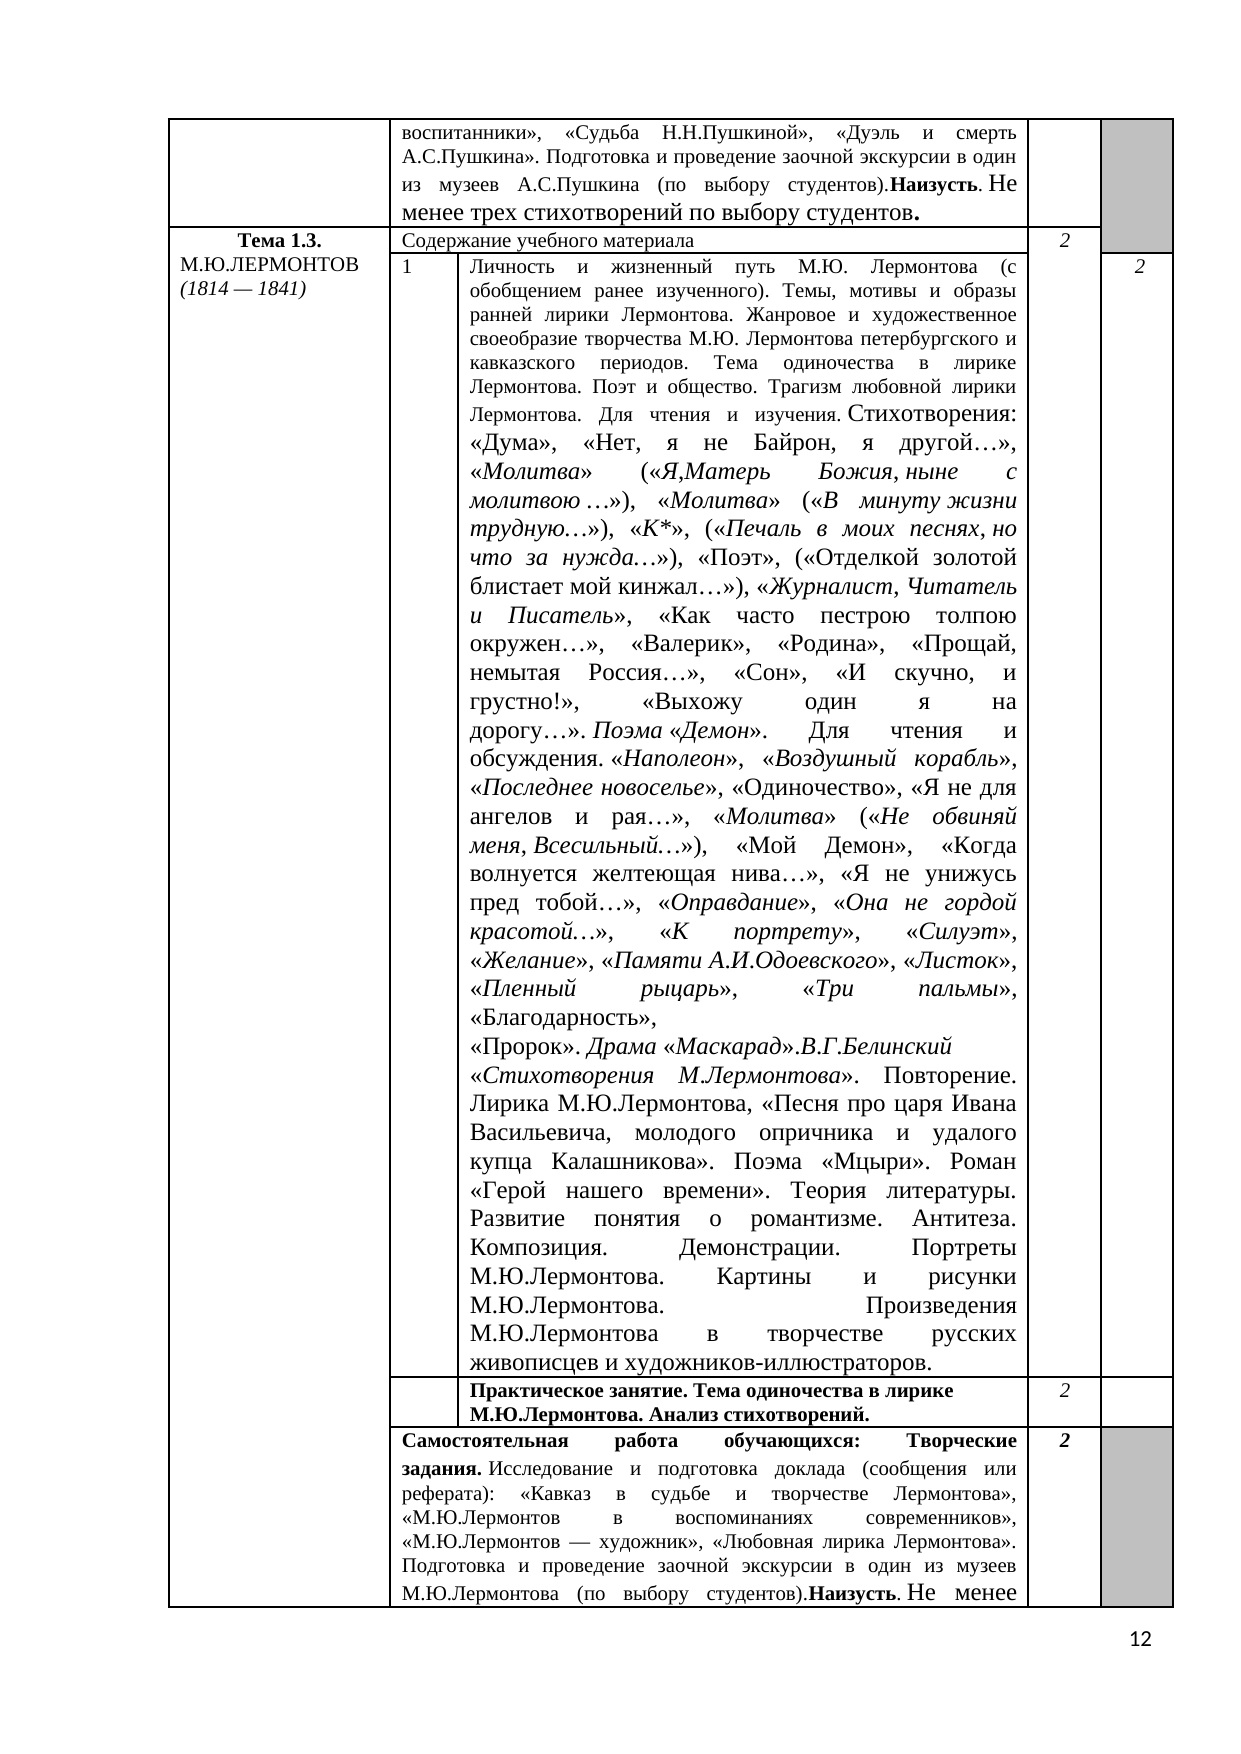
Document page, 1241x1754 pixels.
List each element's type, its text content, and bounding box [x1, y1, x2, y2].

table_cell [1102, 120, 1172, 252]
table_cell [391, 1378, 457, 1426]
table_cell 1 [391, 254, 457, 1376]
table_cell [1102, 1378, 1172, 1426]
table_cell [391, 1428, 1027, 1606]
table_cell Практическое занятие. Тема одиночества в лирике М.Ю.Лермонтова. Анализ стихотворений. [459, 1378, 1027, 1426]
table_cell 2 [1102, 254, 1172, 1376]
table_cell Личность и жизненный путь М.Ю. Лермонтова (с обобщением ранее изученного). Темы, мотивы и образы ранней лирики Лермонтова. Жанровое и художественное своеобразие творчества М.Ю. Лермонтова петербургского и кавказского периодов. Тема одиночества в лирике Лермонтова. Поэт и общество. Трагизм любовной лирики Лермонтова. Для чтения и изучения. Стихотворения: «Дума», «Нет, я не Байрон, я другой…», «Молитва» («Я,Матерь Божия, ныне с молитвою …»), «Молитва» («В минуту жизни трудную…»), «К*», («Печаль в моих песнях, но что за нужда…»), «Поэт», («Отделкой золотой блистает мой кинжал…»), «Журналист, Читатель и Писатель», «Как часто пестрою толпою окружен…», «Валерик», «Родина», «Прощай, немытая Россия…», «Сон», «И скучно, и грустно!», «Выхожу один я на дорогу…». Поэма «Демон». Для чтения и обсуждения. «Наполеон», «Воздушный корабль», «Последнее новоселье», «Одиночество», «Я не для ангелов и рая…», «Молитва» («Не обвиняй меня, Всесильный…»), «Мой Демон», «Когда волнуется желтеющая нива…», «Я не унижусь пред тобой…», «Оправдание», «Она не гордой красотой…», «К портрету», «Силуэт», «Желание», «Памяти А.И.Одоевского», «Листок», «Пленный рыцарь», «Три пальмы», «Благодарность», «Пророк». Драма «Маскарад».В.Г.Белинский «Стихотворения М.Лермонтова». Повторение. Лирика М.Ю.Лермонтова, «Песня про царя Ивана Васильевича, молодого опричника и удалого купца Калашникова». Поэма «Мцыри». Роман «Герой нашего времени». Теория литературы. Развитие понятия о романтизме. Антитеза. Композиция. Демонстрации. Портреты М.Ю.Лермонтова. Картины и рисунки М.Ю.Лермонтова. Произведения М.Ю.Лермонтова в творчестве русских живописцев и художников-иллюстраторов. [459, 254, 1027, 1376]
table_cell Тема 1.3. М.Ю.ЛЕРМОНТОВ (1814 — 1841) [170, 228, 389, 1606]
table_cell 2 [1029, 1378, 1100, 1426]
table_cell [391, 120, 1027, 226]
table_cell 2 [1029, 120, 1100, 226]
table_cell Содержание учебного материала [391, 228, 1027, 252]
table_cell [1102, 1428, 1172, 1606]
table_cell 2 [1029, 1428, 1100, 1606]
table_cell 2 [1029, 228, 1100, 1376]
